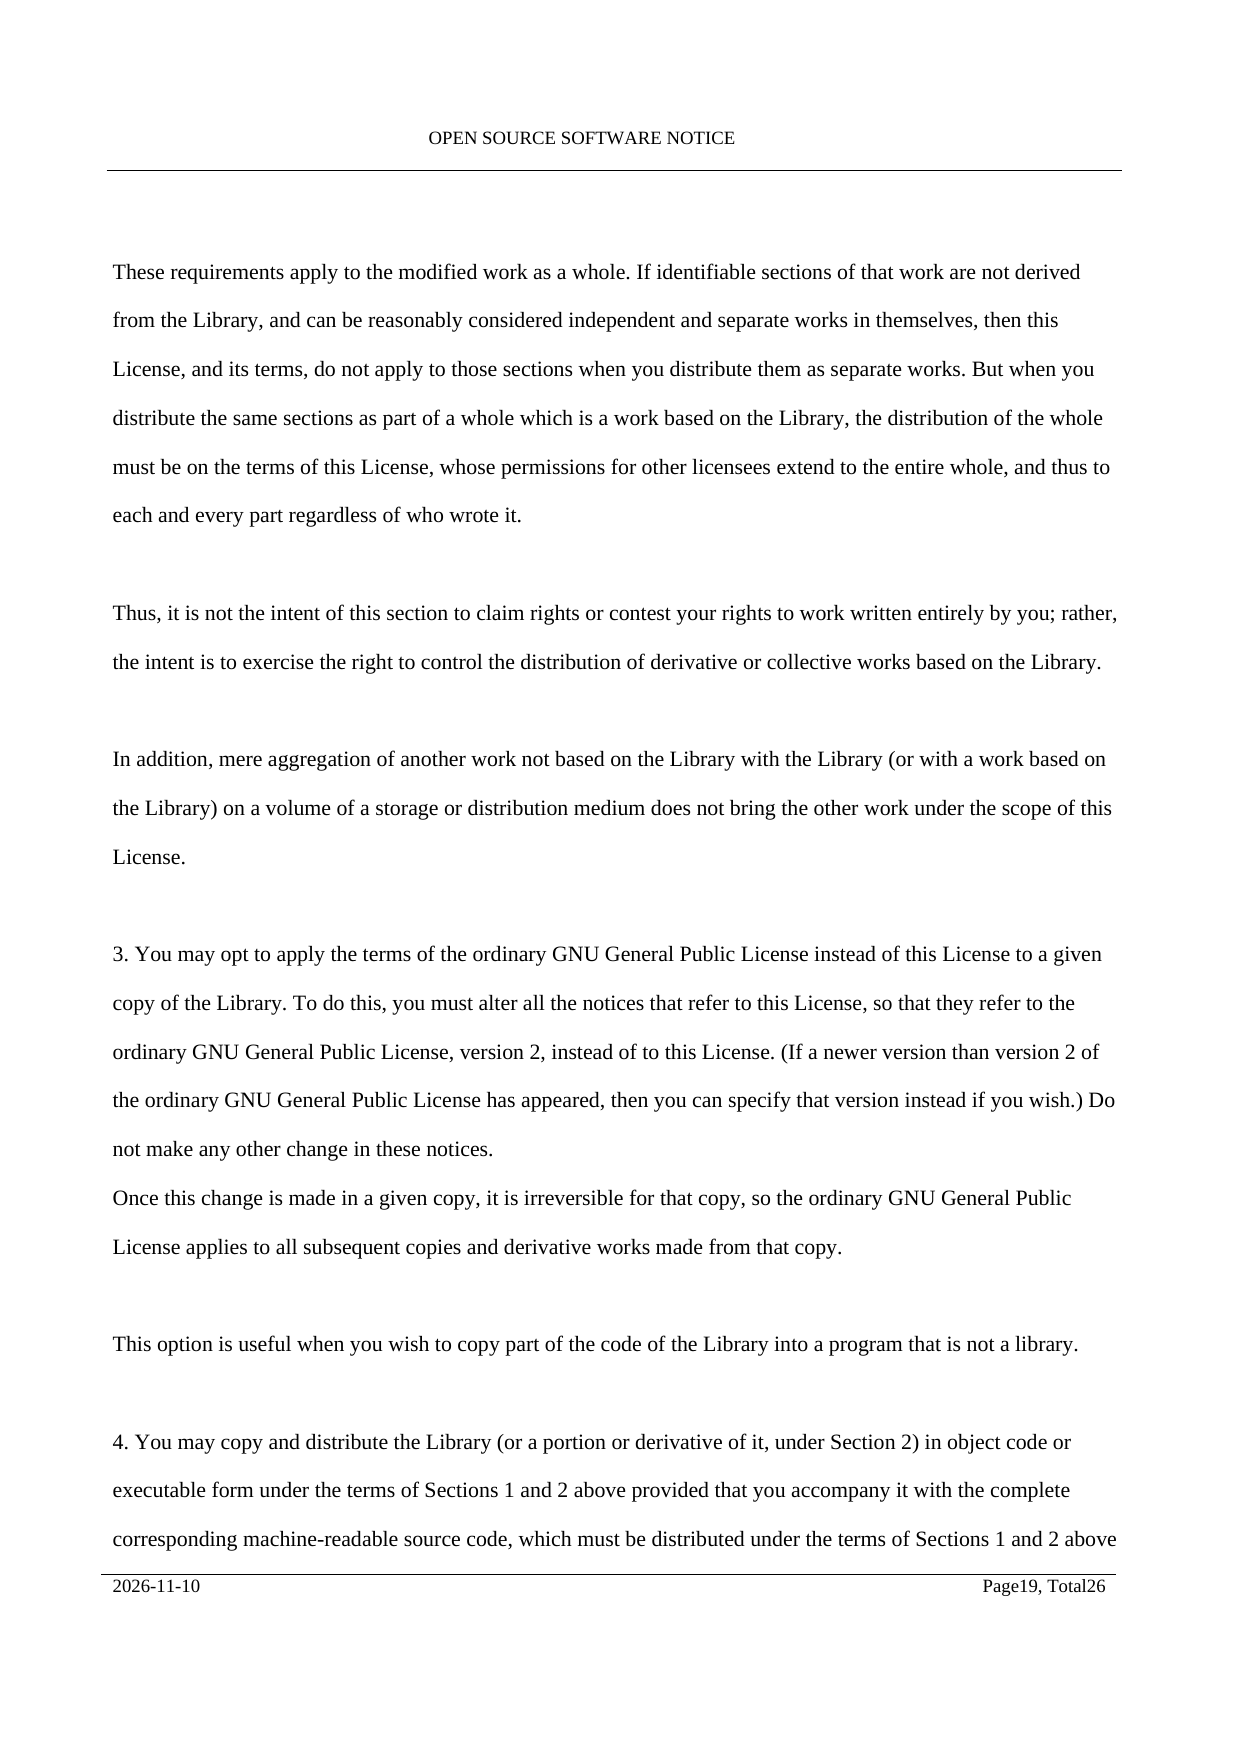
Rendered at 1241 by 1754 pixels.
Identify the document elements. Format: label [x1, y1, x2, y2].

text [112, 206, 1128, 1555]
